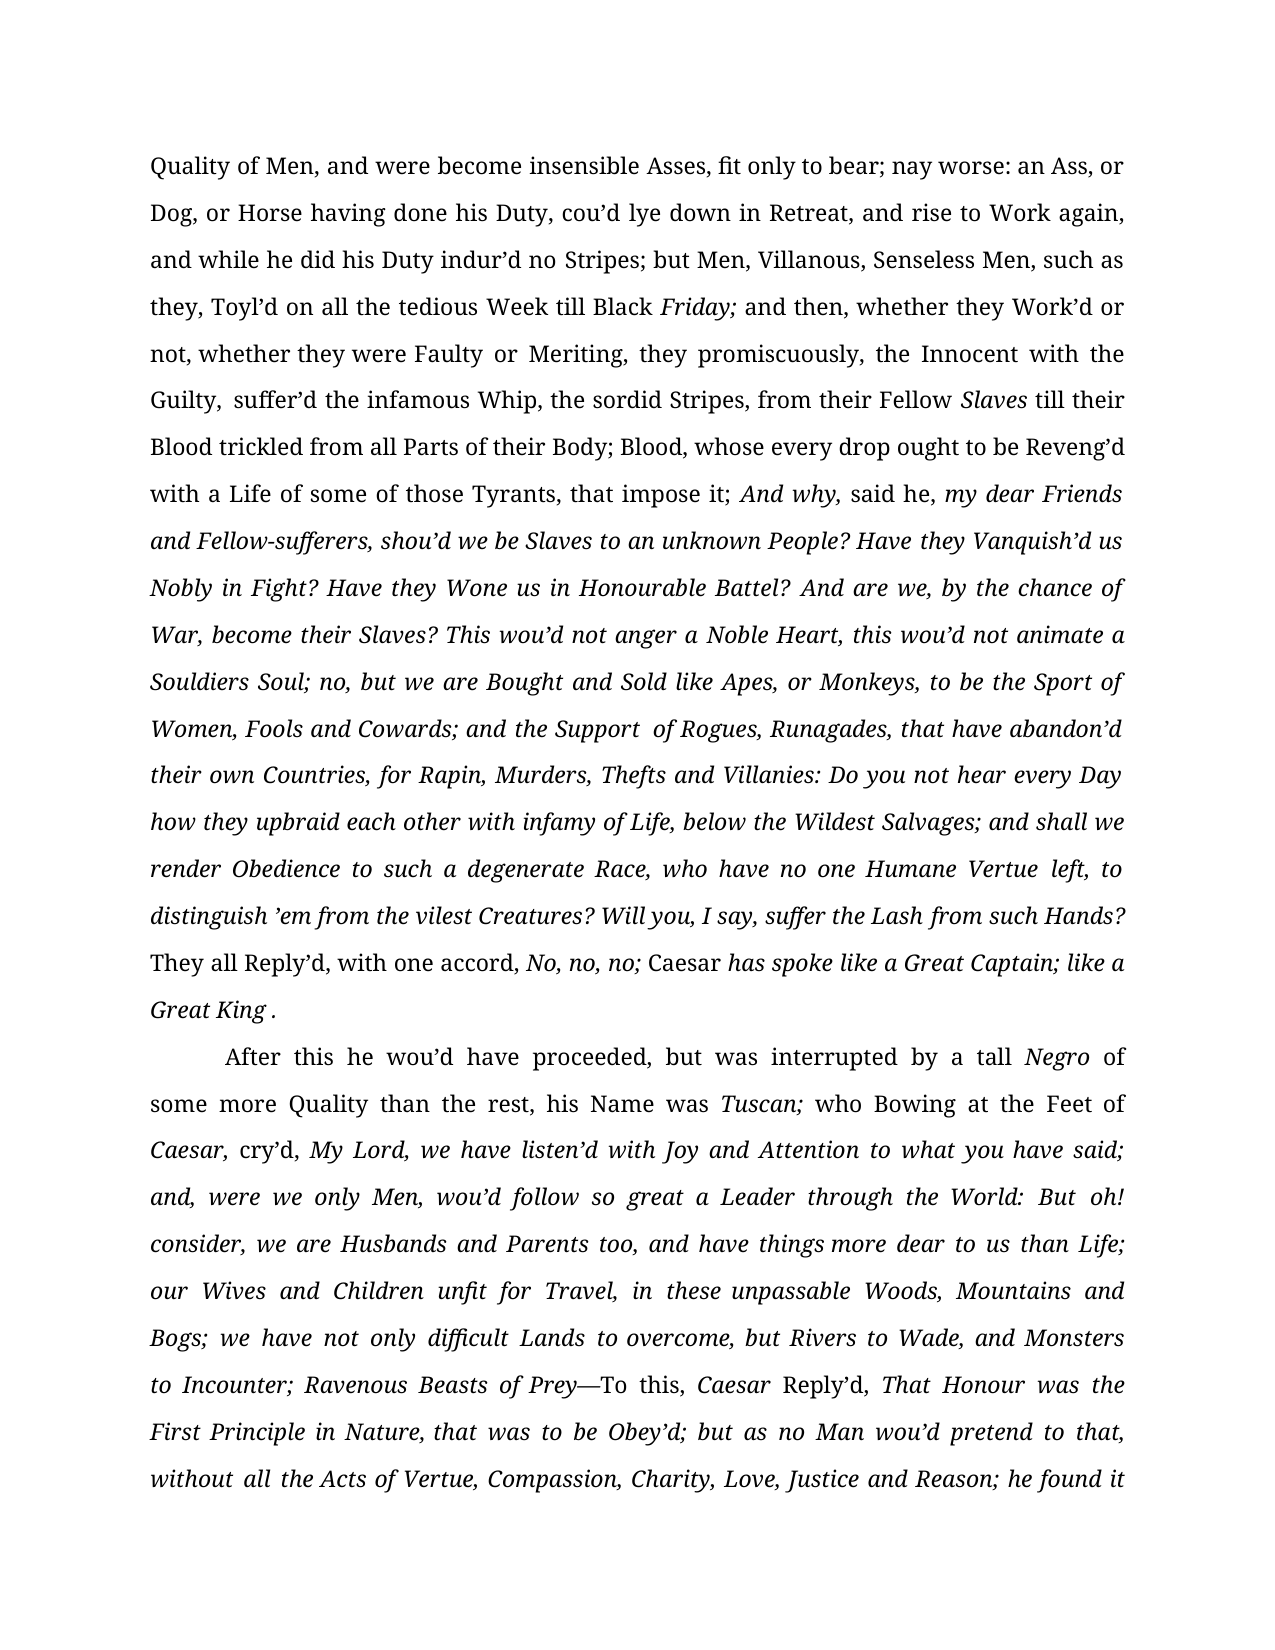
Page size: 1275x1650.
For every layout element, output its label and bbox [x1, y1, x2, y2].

text [150, 150, 1125, 1025]
text [150, 1041, 1125, 1494]
